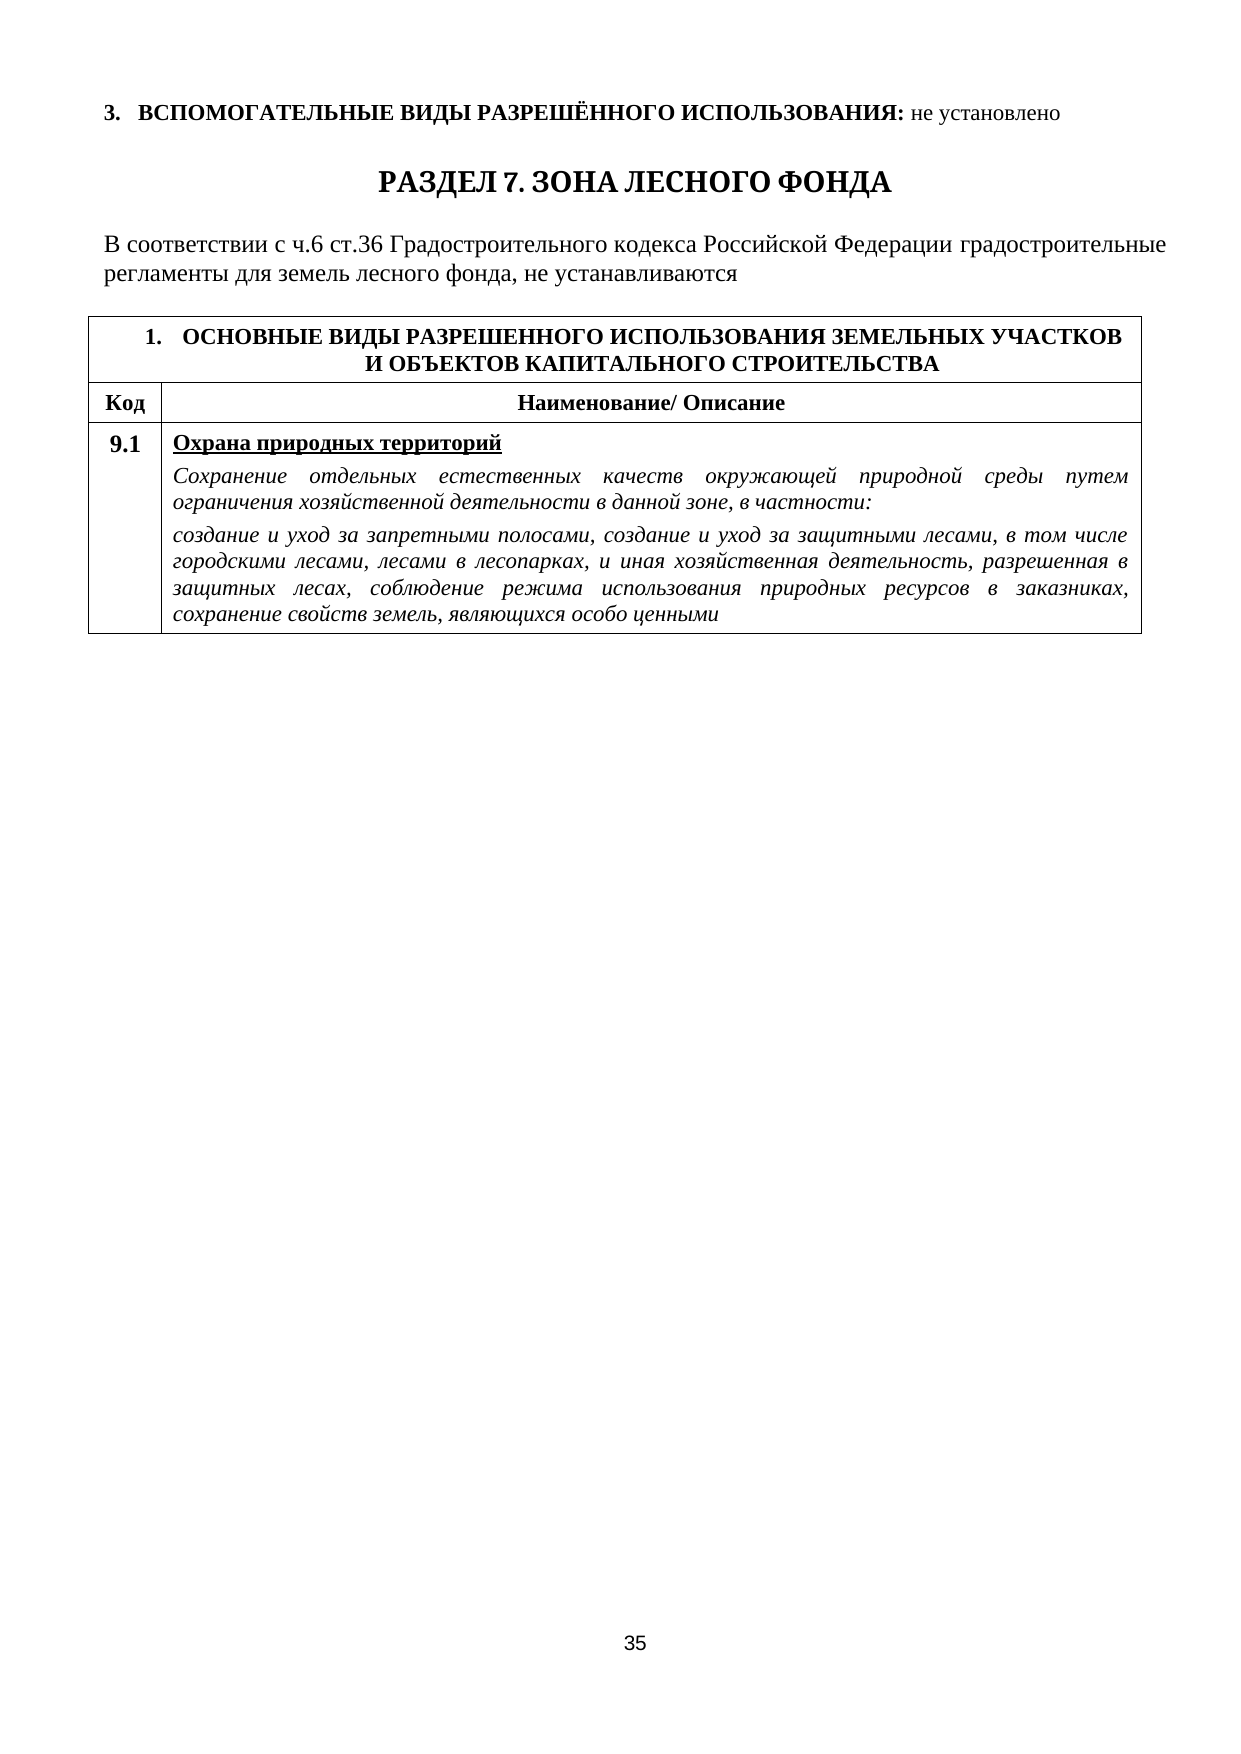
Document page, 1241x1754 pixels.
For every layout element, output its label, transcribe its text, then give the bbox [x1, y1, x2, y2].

table_cell Наименование/ Описание [162, 383, 1141, 422]
table_cell Код [89, 383, 161, 422]
table_cell 9.1 [89, 423, 161, 633]
text РАЗДЕЛ 7. ЗОНА ЛЕСНОГО ФОНДА [103, 167, 1166, 200]
table_cell Охрана природных территорий Сохранение отдельных естественных качеств окружающей природной среды путем ограничения хозяйственной деятельности в данной зоне, в частности: создание и уход за запретными полосами, создание и уход за защитными лесами, в том числе городскими лесами, лесами в лесопарках, и иная хозяйственная деятельность, разрешенная в защитных лесах, соблюдение режима использования природных ресурсов в заказниках, сохранение свойств земель, являющихся особо ценными [162, 423, 1141, 633]
text 3. ВСПОМОГАТЕЛЬНЫЕ ВИДЫ РАЗРЕШЁННОГО ИСПОЛЬЗОВАНИЯ: не установлено [103, 99, 1166, 125]
text В соответствии с ч.6 ст.36 Градостроительного кодекса Российской Федерации градостроительные регламенты для земель лесного фонда, не устанавливаются [103, 229, 1166, 287]
table_header ОСНОВНЫЕ ВИДЫ РАЗРЕШЕННОГО ИСПОЛЬЗОВАНИЯ ЗЕМЕЛЬНЫХ УЧАСТКОВ И ОБЪЕКТОВ КАПИТАЛЬНОГО СТРОИТЕЛЬСТВА [89, 317, 1141, 382]
